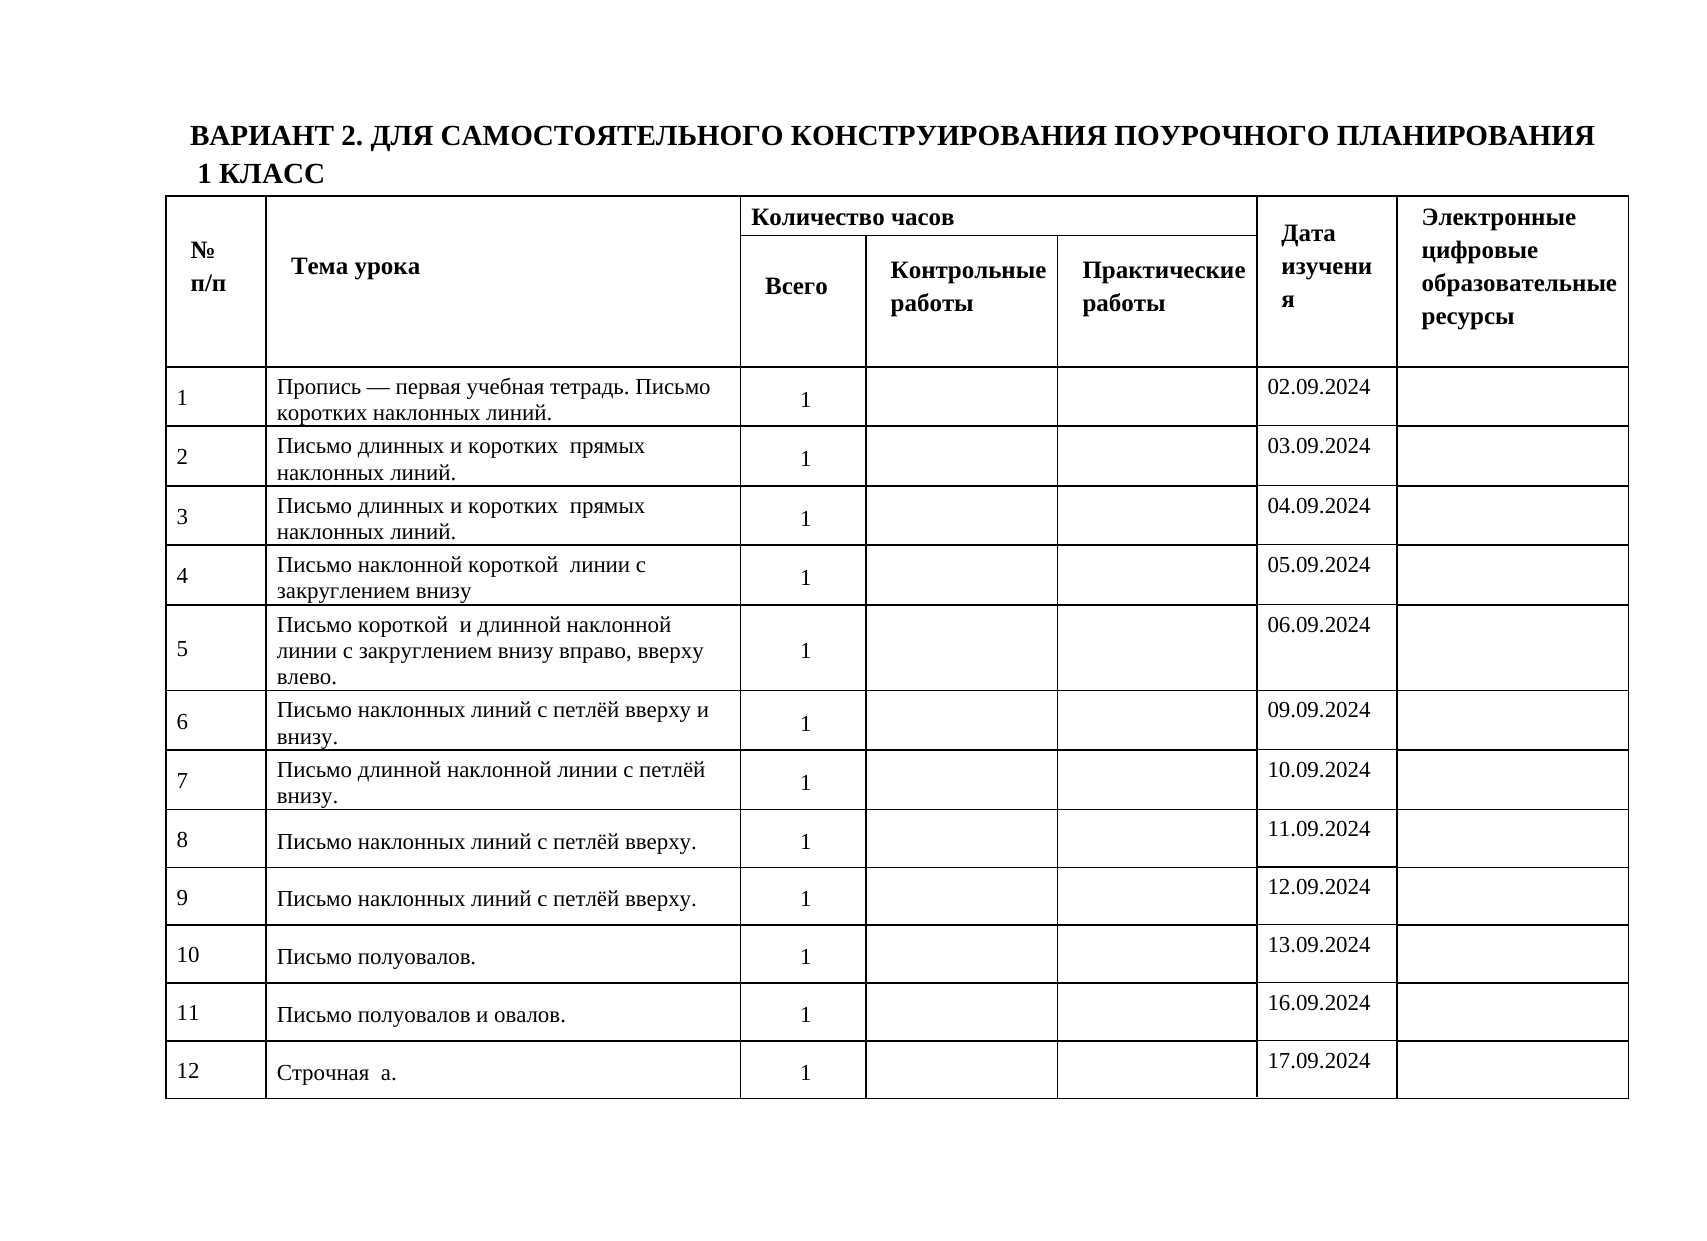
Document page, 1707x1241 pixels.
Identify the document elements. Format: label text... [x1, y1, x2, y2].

table_cell [867, 546, 1057, 604]
table_cell Письмо наклонных линий с петлёй вверху и внизу. [267, 691, 740, 749]
table_cell [867, 1042, 1057, 1098]
table_cell [1058, 487, 1256, 544]
table_cell Практические работы [1058, 236, 1256, 366]
table_cell 1 [167, 368, 265, 425]
table_cell 02.09.2024 [1258, 368, 1396, 425]
table_cell [1058, 427, 1256, 485]
table_cell 16.09.2024 [1258, 983, 1396, 1040]
table_cell [867, 751, 1057, 809]
table_cell Строчная а. [267, 1042, 740, 1098]
table_cell [1398, 368, 1628, 425]
table_cell 1 [741, 368, 865, 425]
table_cell 6 [167, 691, 265, 749]
table_cell [1398, 487, 1628, 544]
table_cell 06.09.2024 [1258, 605, 1396, 690]
table_cell [1398, 810, 1628, 866]
table_cell [1058, 984, 1256, 1040]
table_cell [867, 984, 1057, 1040]
table_cell [1058, 926, 1256, 982]
table_cell 2 [167, 427, 265, 485]
table_header № п/п [167, 197, 265, 366]
table_cell 1 [741, 926, 865, 982]
table_cell [1398, 868, 1628, 924]
table_cell 11.09.2024 [1258, 810, 1396, 866]
table_cell [867, 606, 1057, 690]
table_cell [1398, 984, 1628, 1040]
table_cell 11 [167, 984, 265, 1040]
table_cell 1 [741, 868, 865, 924]
table_cell [1398, 691, 1628, 749]
table_cell 17.09.2024 [1257, 1041, 1396, 1098]
table_cell Письмо полуовалов и овалов. [267, 984, 740, 1040]
table_cell [1058, 691, 1256, 749]
table_cell Всего [741, 236, 865, 366]
table_cell 3 [167, 487, 265, 544]
table_cell [1058, 368, 1256, 425]
table_cell Письмо полуовалов. [267, 926, 740, 982]
table_cell Письмо длинных и коротких прямых наклонных линий. [267, 427, 740, 485]
table_cell 9 [167, 868, 265, 924]
table_cell 1 [741, 487, 865, 544]
table_cell [867, 868, 1057, 924]
table_cell 8 [167, 810, 265, 866]
table_cell 4 [167, 546, 265, 604]
table_cell [867, 691, 1057, 749]
table_cell 1 [741, 691, 865, 749]
table_cell 10 [167, 926, 265, 982]
table_cell 7 [167, 751, 265, 809]
table_cell 1 [741, 546, 865, 604]
table_cell [1058, 751, 1256, 809]
table_cell [1398, 546, 1628, 604]
table_cell 5 [167, 606, 265, 690]
table_cell [1398, 427, 1628, 485]
table_cell 1 [741, 751, 865, 809]
table_cell Пропись — первая учебная тетрадь. Письмо коротких наклонных линий. [267, 368, 740, 425]
table_cell [1058, 1042, 1257, 1098]
table_cell 03.09.2024 [1258, 426, 1396, 485]
table_cell [1398, 926, 1628, 982]
table_cell 1 [741, 1042, 865, 1098]
text ВАРИАНТ 2. ДЛЯ САМОСТОЯТЕЛЬНОГО КОНСТРУИРОВАНИЯ ПОУРОЧНОГО ПЛАНИРОВАНИЯ [190, 118, 1618, 152]
table_cell 04.09.2024 [1258, 486, 1396, 544]
table_cell [867, 810, 1057, 866]
table_cell 10.09.2024 [1258, 750, 1396, 809]
table_cell [1058, 810, 1256, 866]
table_cell [1398, 1042, 1628, 1098]
table_header Дата изучения [1258, 197, 1396, 366]
table_cell [1398, 751, 1628, 809]
table_cell [867, 427, 1057, 485]
table_cell [867, 487, 1057, 544]
table_cell 1 [741, 427, 865, 485]
table_cell [867, 368, 1057, 425]
table_cell 13.09.2024 [1258, 925, 1396, 982]
table_cell [1398, 606, 1628, 690]
table_cell [1058, 606, 1256, 690]
table_cell [1058, 868, 1256, 924]
table_cell Письмо наклонных линий с петлёй вверху. [267, 810, 740, 866]
table_cell [867, 926, 1057, 982]
table_cell Письмо наклонной короткой линии с закруглением внизу [267, 546, 740, 604]
table_cell 09.09.2024 [1258, 691, 1396, 749]
table_cell Письмо наклонных линий с петлёй вверху. [267, 868, 740, 924]
table_cell 12.09.2024 [1258, 868, 1396, 924]
table_cell 12 [167, 1042, 265, 1098]
table_header Тема урока [267, 197, 740, 366]
table_header Количество часов [741, 197, 1256, 234]
table_cell Письмо короткой и длинной наклонной линии с закруглением внизу вправо, вверху влево. [267, 606, 740, 690]
table_cell 1 [741, 606, 865, 690]
text 1 КЛАСС [190, 157, 1618, 190]
table_cell Письмо длинной наклонной линии с петлёй внизу. [267, 751, 740, 809]
table_cell [1058, 546, 1256, 604]
table_header Электронные цифровые образовательные ресурсы [1398, 197, 1628, 366]
table_cell Контрольные работы [867, 236, 1057, 366]
table_cell 05.09.2024 [1258, 545, 1396, 604]
table_cell 1 [741, 810, 865, 866]
table_cell Письмо длинных и коротких прямых наклонных линий. [267, 487, 740, 544]
table_cell 1 [741, 984, 865, 1040]
